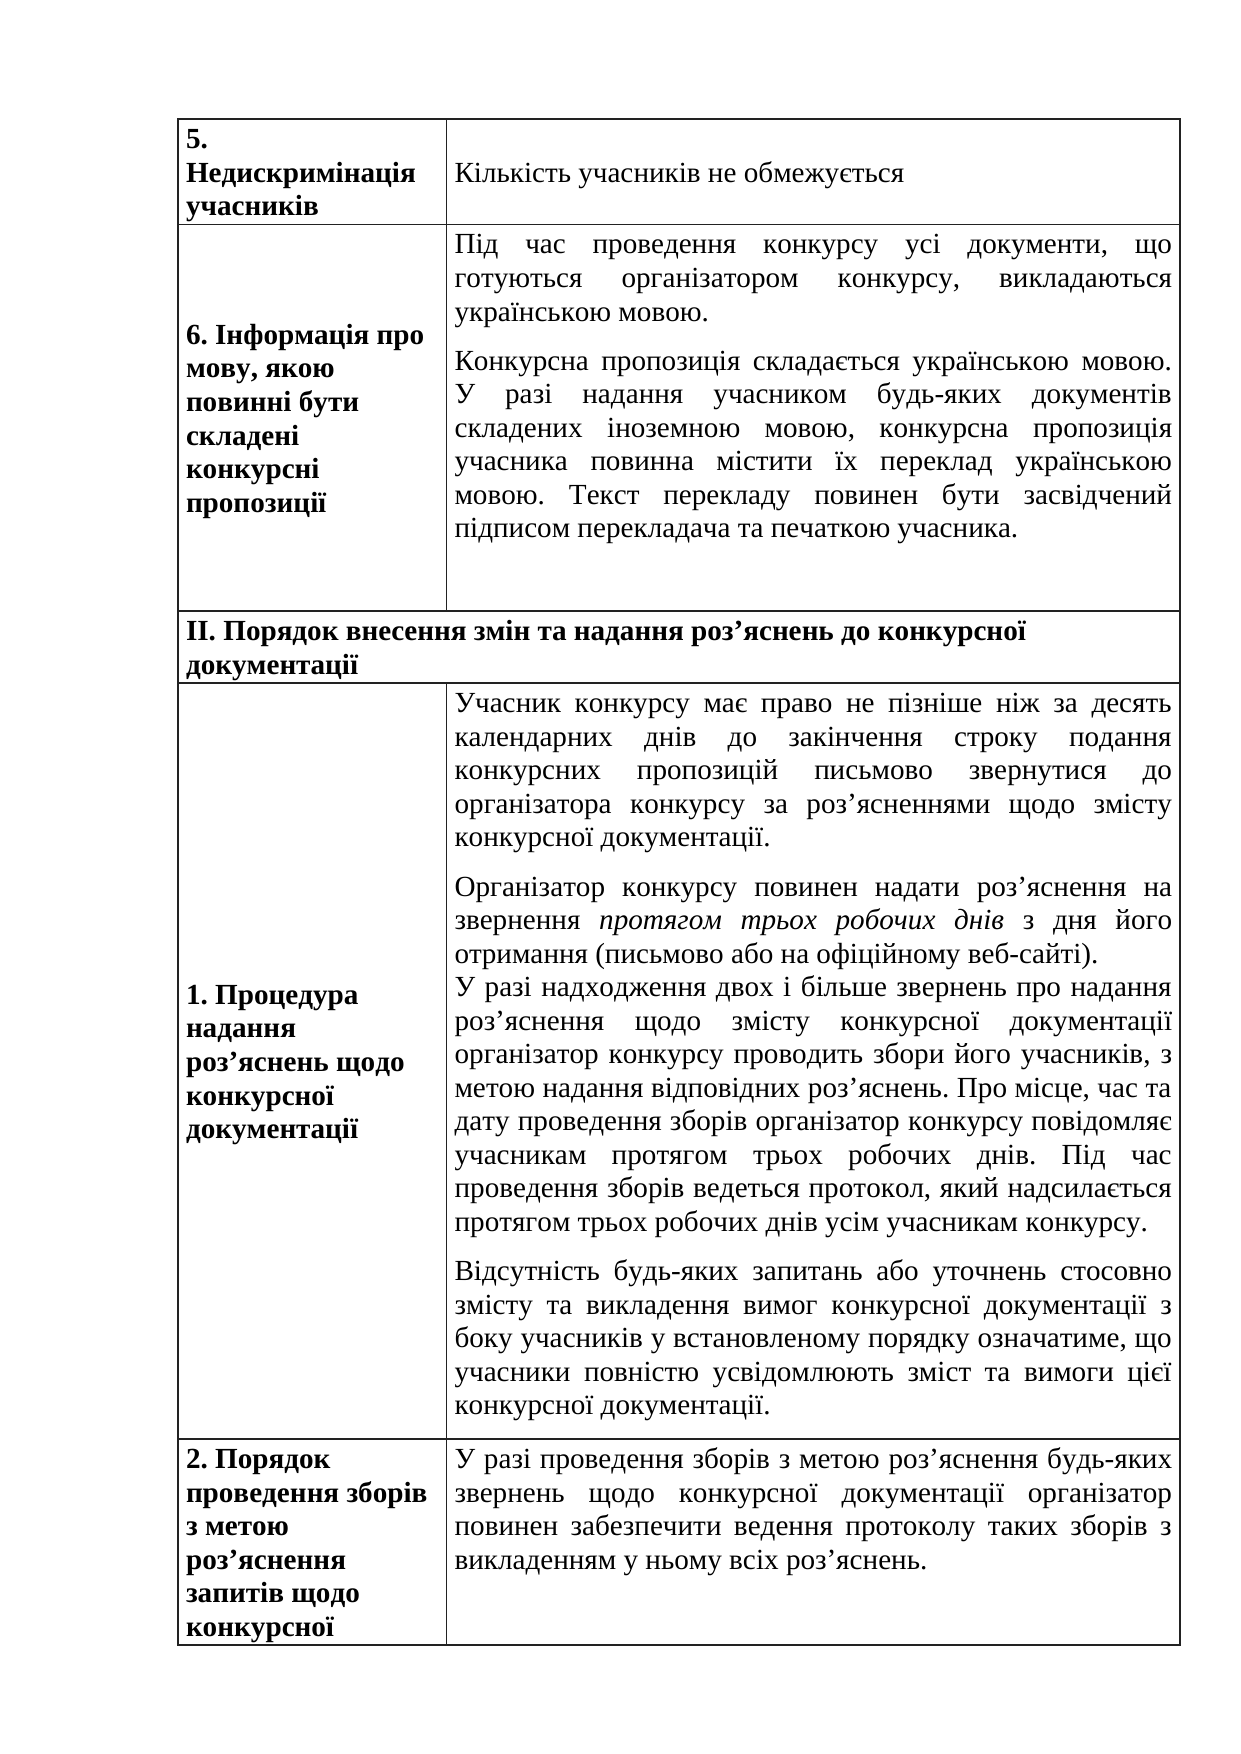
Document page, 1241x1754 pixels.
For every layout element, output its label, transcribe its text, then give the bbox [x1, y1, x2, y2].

table_cell Кількість учасників не обмежується [447, 120, 1179, 223]
table_cell 5. Недискримінація учасників [179, 120, 446, 223]
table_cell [447, 1440, 1179, 1644]
table_cell Під час проведення конкурсу усі документи, що готуються організатором конкурсу, викладаються українською мовою. Конкурсна пропозиція складається українською мовою. У разі надання учасником будь-яких документів складених іноземною мовою, конкурсна пропозиція учасника повинна містити їх переклад українською мовою. Текст перекладу повинен бути засвідчений підписом перекладача та печаткою учасника. [447, 225, 1179, 610]
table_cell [179, 1440, 446, 1644]
table_cell ІІ. Порядок внесення змін та надання роз’яснень до конкурсної документації [179, 612, 1179, 682]
table_cell 1. Процедура надання роз’яснень щодо конкурсної документації [179, 684, 446, 1438]
table_cell 6. Інформація про мову, якою повинні бути складені конкурсні пропозиції [179, 225, 446, 610]
table_cell Учасник конкурсу має право не пізніше ніж за десять календарних днів до закінчення строку подання конкурсних пропозицій письмово звернутися до організатора конкурсу за роз’ясненнями щодо змісту конкурсної документації. Організатор конкурсу повинен надати роз’яснення на звернення протягом трьох робочих днів з дня його отримання (письмово або на офіційному веб-сайті). У разі надходження двох і більше звернень про надання роз’яснення щодо змісту конкурсної документації організатор конкурсу проводить збори його учасників, з метою надання відповідних роз’яснень. Про місце, час та дату проведення зборів організатор конкурсу повідомляє учасникам протягом трьох робочих днів. Під час проведення зборів ведеться протокол, який надсилається протягом трьох робочих днів усім учасникам конкурсу. Відсутність будь-яких запитань або уточнень стосовно змісту та викладення вимог конкурсної документації з боку учасників у встановленому порядку означатиме, що учасники повністю усвідомлюють зміст та вимоги цієї конкурсної документації. [447, 684, 1179, 1438]
